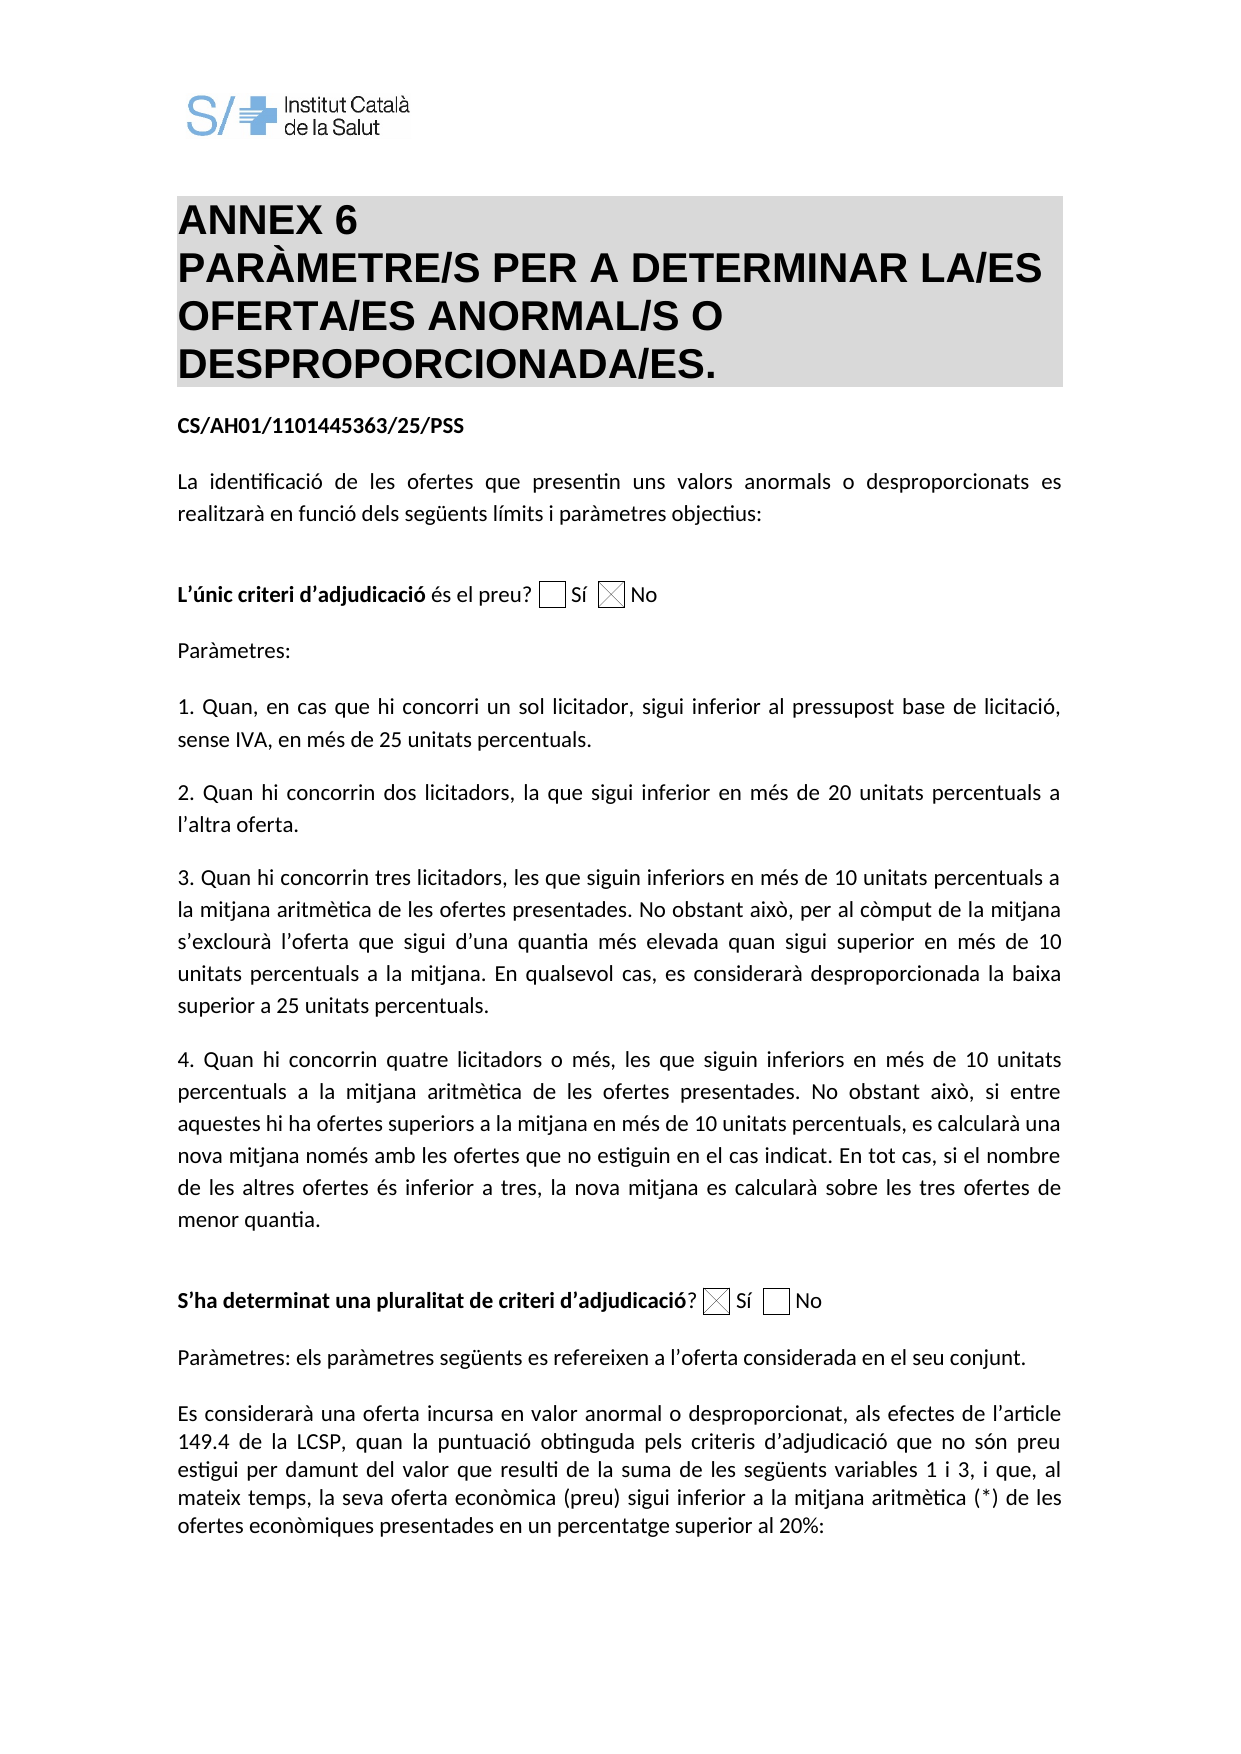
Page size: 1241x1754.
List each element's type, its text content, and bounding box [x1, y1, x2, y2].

text Paràmetres: [177, 636, 1063, 664]
text S’ha determinat una pluralitat de criteri d’adjudicació? Sí No [177, 1287, 703, 1315]
text 2. Quan hi concorrin dos licitadors, la que sigui inferior en més de 20 unitats percentuals a l’altra oferta. [177, 778, 1063, 838]
text 3. Quan hi concorrin tres licitadors, les que siguin inferiors en més de 10 unitats percentuals a la mitjana aritmètica de les ofertes presentades. No obstant això, per al còmput de la mitjana s’exclourà l’oferta que sigui d’una quantia més elevada quan sigui superior en més de 10 unitats percentuals a la mitjana. En qualsevol cas, es considerarà desproporcionada la baixa superior a 25 unitats percentuals. [177, 863, 1063, 1020]
text Es considerarà una oferta incursa en valor anormal o desproporcionat, als efectes de l’article 149.4 de la LCSP, quan la puntuació obtinguda pels criteris d’adjudicació que no són preu estigui per damunt del valor que resulti de la suma de les següents variables 1 i 3, i que, al mateix temps, la seva oferta econòmica (preu) sigui inferior a la mitjana aritmètica (*) de les ofertes econòmiques presentades en un percentatge superior al 20%: [177, 1399, 1063, 1539]
text 1. Quan, en cas que hi concorri un sol licitador, sigui inferior al pressupost base de licitació, sense IVA, en més de 25 unitats percentuals. [177, 692, 1063, 753]
text L’únic criteri d’adjudicació és el preu? Sí No [177, 580, 1063, 608]
text Paràmetres: els paràmetres següents es refereixen a l’oferta considerada en el seu conjunt. [177, 1343, 1063, 1371]
text 4. Quan hi concorrin quatre licitadors o més, les que siguin inferiors en més de 10 unitats percentuals a la mitjana aritmètica de les ofertes presentades. No obstant això, si entre aquestes hi ha ofertes superiors a la mitjana en més de 10 unitats percentuals, es calcularà una nova mitjana només amb les ofertes que no estiguin en el cas indicat. En tot cas, si el nombre de les altres ofertes és inferior a tres, la nova mitjana es calcularà sobre les tres ofertes de menor quantia. [177, 1045, 1063, 1234]
text ANNEX 6 [177, 196, 1063, 243]
text PARÀMETRE/S PER A DETERMINAR LA/ES OFERTA/ES ANORMAL/S O DESPROPORCIONADA/ES. [177, 243, 1063, 387]
picture [185, 93, 412, 139]
text S’ha determinat una pluralitat de criteri d’adjudicació? Sí No [730, 1287, 1063, 1315]
text La identificació de les ofertes que presentin uns valors anormals o desproporcionats es realitzarà en funció dels següents límits i paràmetres objectius: [177, 467, 1063, 527]
text CS/AH01/1101445363/25/PSS [177, 411, 1063, 439]
